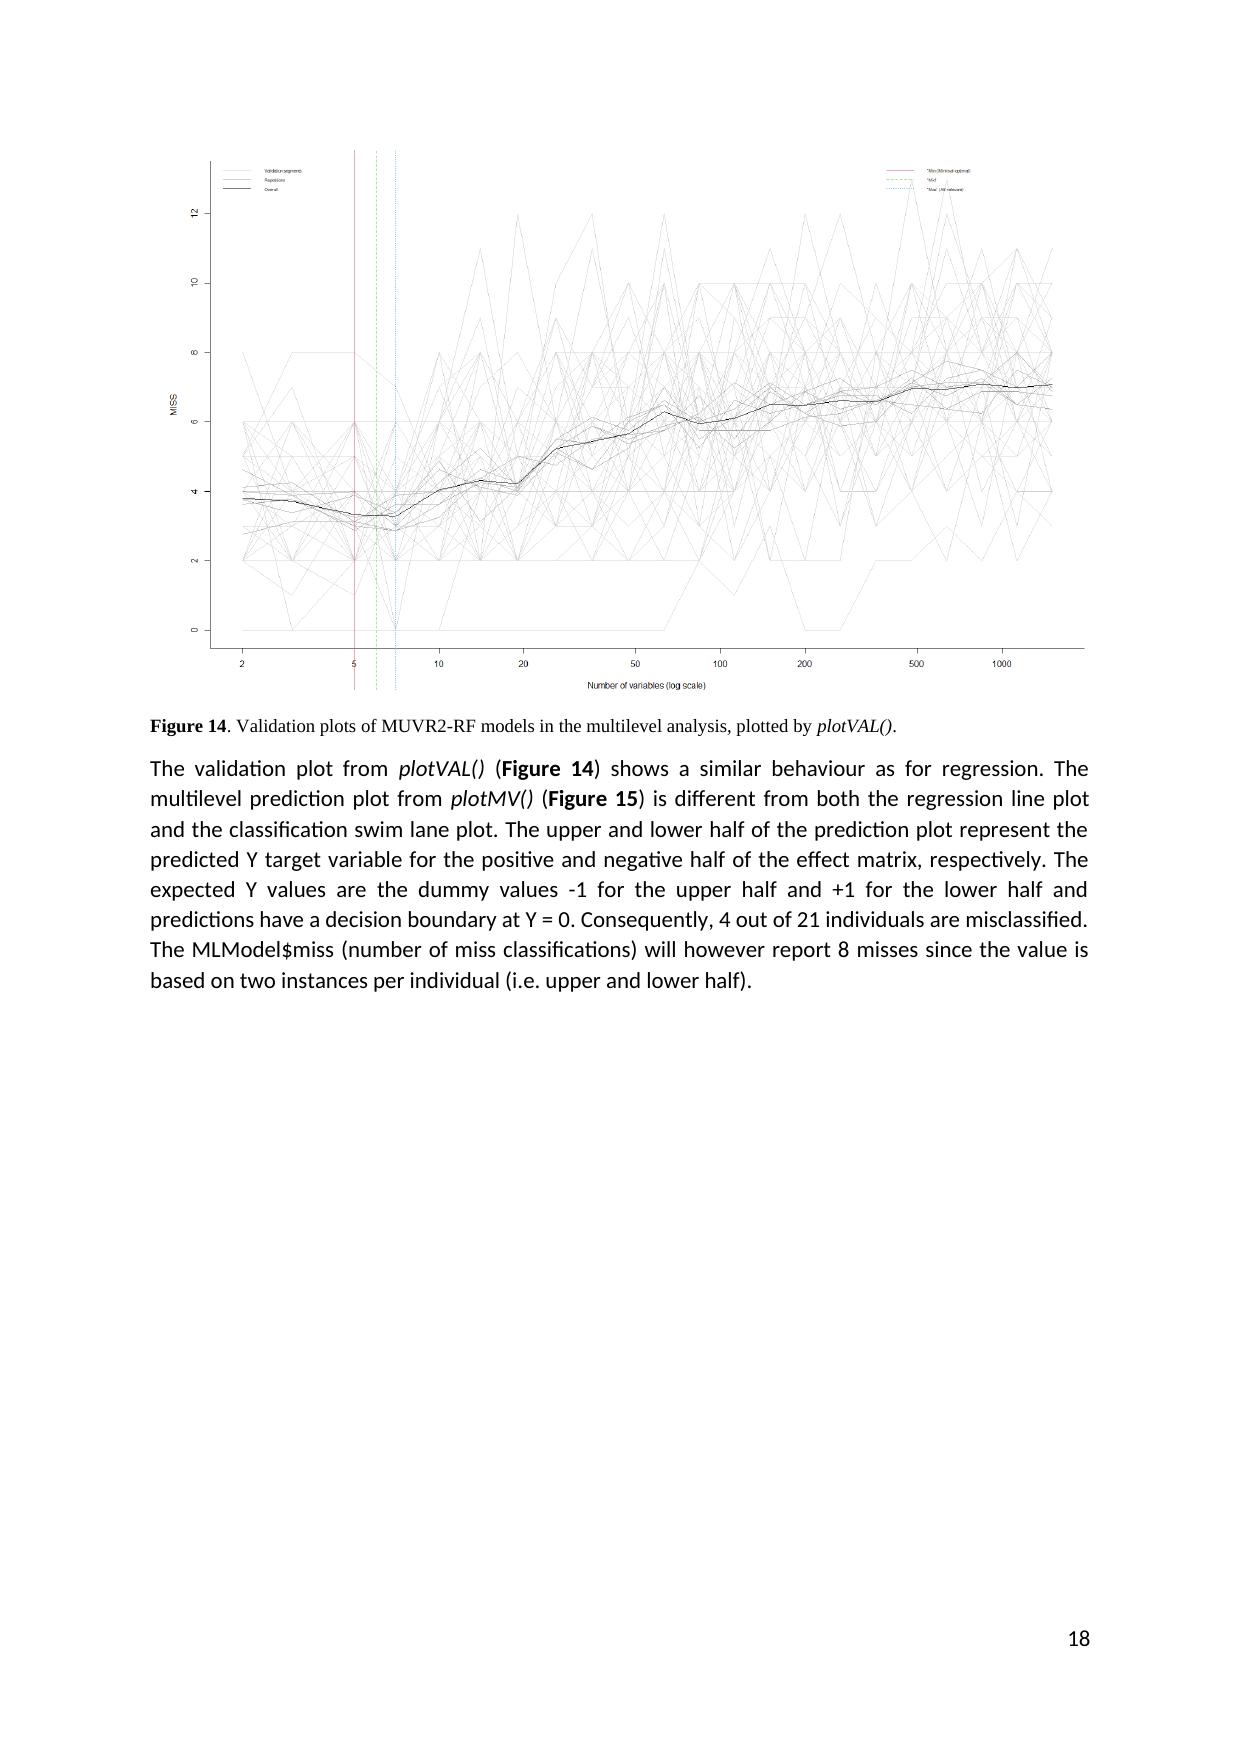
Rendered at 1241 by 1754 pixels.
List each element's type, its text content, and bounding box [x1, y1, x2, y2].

text Figure 14. Validation plots of MUVR2-RF models in the multilevel analysis, plotted by plotVAL(). [150, 714, 1090, 736]
picture [150, 150, 1091, 690]
text The validation plot from plotVAL() (Figure 14) shows a similar behaviour as for regression. The multilevel prediction plot from plotMV() (Figure 15) is different from both the regression line plot and the classification swim lane plot. The upper and lower half of the prediction plot represent the predicted Y target variable for the positive and negative half of the effect matrix, respectively. The expected Y values are the dummy values -1 for the upper half and +1 for the lower half and predictions have a decision boundary at Y = 0. Consequently, 4 out of 21 individuals are misclassified. The MLModel$miss (number of miss classifications) will however report 8 misses since the value is based on two instances per individual (i.e. upper and lower half). [150, 754, 1090, 994]
